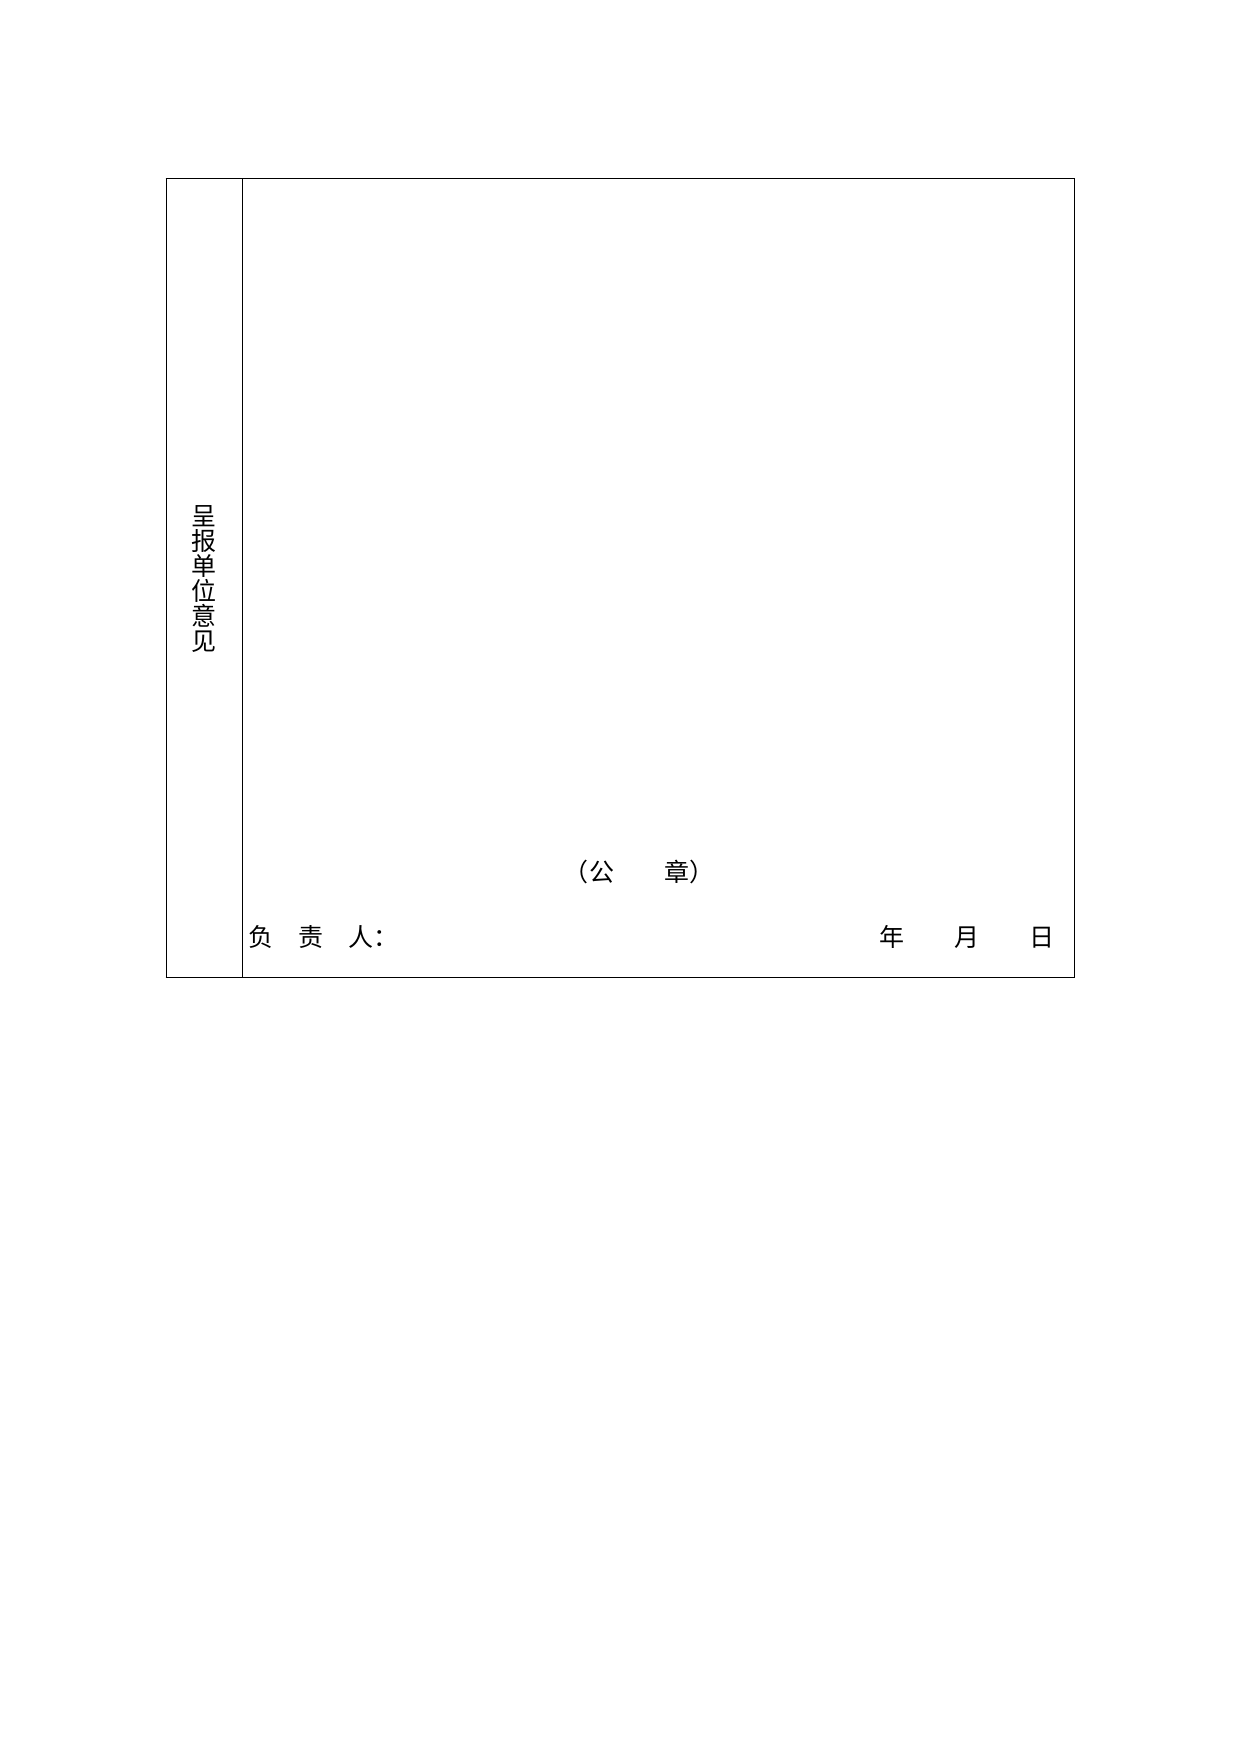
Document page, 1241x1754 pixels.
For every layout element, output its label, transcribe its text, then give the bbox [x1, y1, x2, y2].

table_cell 呈报单位意见 [167, 179, 242, 977]
table_cell （公 章） 负 责 人： 年 月 日 [243, 179, 1074, 977]
